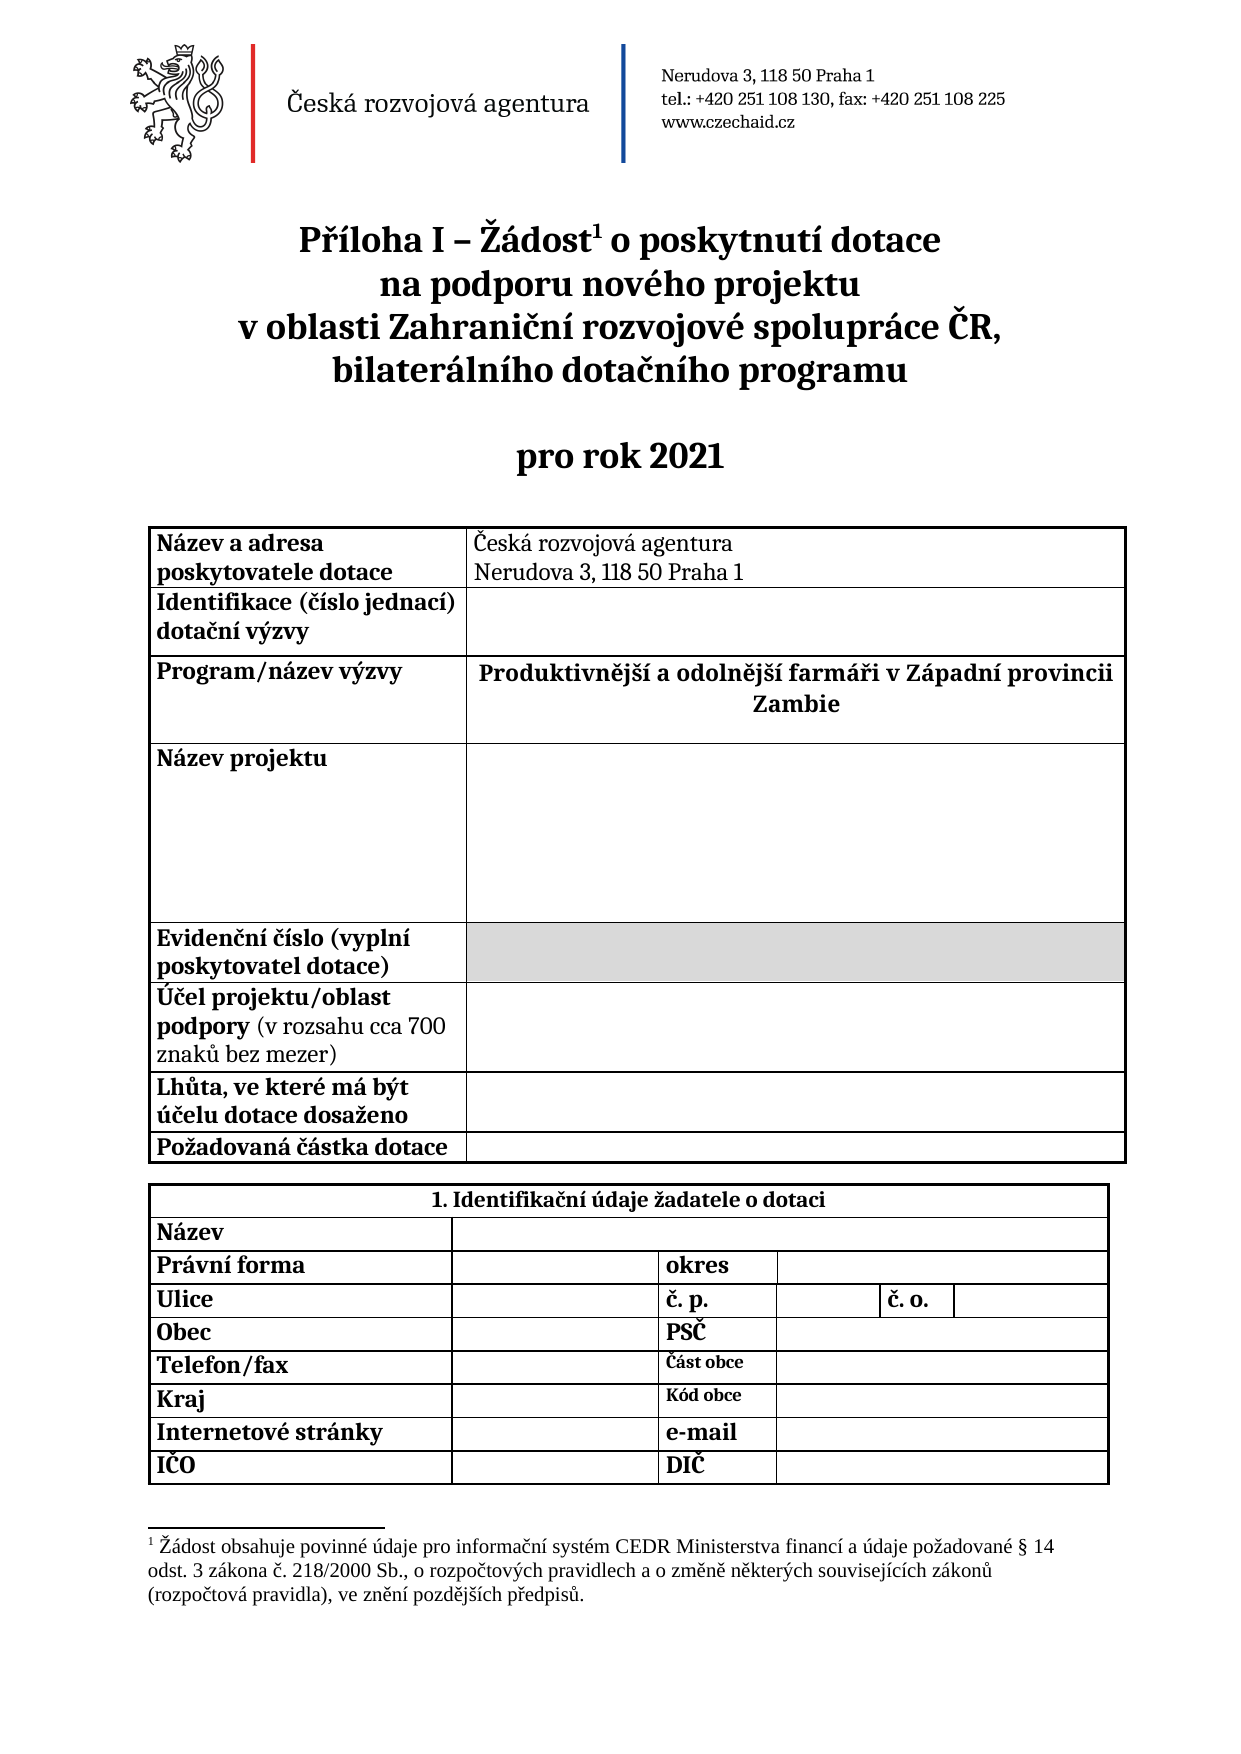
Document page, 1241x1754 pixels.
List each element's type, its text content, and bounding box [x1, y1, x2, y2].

table_cell Název projektu [151, 744, 466, 922]
table_cell Telefon/fax [151, 1352, 451, 1383]
table_cell [453, 1318, 658, 1350]
table_cell Program/název výzvy [151, 657, 466, 742]
table_cell [453, 1285, 658, 1317]
table_cell [453, 1452, 658, 1483]
table_cell PSČ [659, 1318, 776, 1350]
table_header Název a adresa poskytovatele dotace [151, 529, 466, 586]
table_cell Kód obce [659, 1385, 776, 1417]
table_cell Část obce [659, 1352, 776, 1383]
table_cell Název [151, 1218, 451, 1250]
table_cell Ulice [151, 1285, 451, 1317]
table_cell DIČ [659, 1452, 776, 1483]
text v oblasti Zahraniční rozvojové spolupráce ČR, bilaterálního dotačního programu [148, 305, 1093, 392]
table_cell Identifikace (číslo jednací) dotační výzvy [151, 588, 466, 655]
table_cell [467, 744, 1124, 922]
table_cell [777, 1418, 1107, 1450]
table_cell Právní forma [151, 1252, 451, 1283]
table_cell [467, 923, 1124, 981]
text Příloha I – Žádost o poskytnutí dotace [148, 219, 1093, 262]
table_cell Produktivnější a odolnější farmáři v Západní provincii Zambie [467, 657, 1124, 742]
table_cell [777, 1352, 1107, 1383]
table_cell Obec [151, 1318, 451, 1350]
table_cell e-mail [659, 1418, 776, 1450]
table_cell [467, 983, 1124, 1071]
table_cell č. p. [659, 1285, 776, 1317]
table_cell [777, 1452, 1107, 1483]
text pro rok 2021 [148, 435, 1093, 478]
table_cell [777, 1318, 1107, 1350]
table_cell [467, 588, 1124, 655]
table_cell [777, 1285, 879, 1317]
table_cell Internetové stránky [151, 1418, 451, 1450]
table_cell okres [659, 1252, 777, 1283]
table_cell [467, 1073, 1124, 1131]
table_cell [453, 1218, 1107, 1250]
table_cell [467, 1133, 1124, 1161]
table_cell Lhůta, ve které má být účelu dotace dosaženo [151, 1073, 466, 1131]
table_header 1. Identifikační údaje žadatele o dotaci [151, 1186, 1107, 1217]
table_cell [453, 1252, 658, 1283]
table_cell [955, 1285, 1107, 1317]
text na podporu nového projektu [148, 262, 1093, 305]
table_cell [453, 1352, 658, 1383]
table_header Česká rozvojová agentura Nerudova 3, 118 50 Praha 1 [467, 529, 1124, 586]
table_cell Evidenční číslo (vyplní poskytovatel dotace) [151, 923, 466, 981]
table_cell Účel projektu/oblast podpory (v rozsahu cca 700 znaků bez mezer) [151, 983, 466, 1071]
table_cell IČO [151, 1452, 451, 1483]
table_cell [453, 1385, 658, 1417]
table_cell č. o. [881, 1285, 953, 1317]
table_cell [778, 1252, 1107, 1283]
table_cell Kraj [151, 1385, 451, 1417]
picture [59, 0, 1241, 185]
table_cell Požadovaná částka dotace [151, 1133, 466, 1161]
table_cell [453, 1418, 658, 1450]
table_cell [777, 1385, 1107, 1417]
